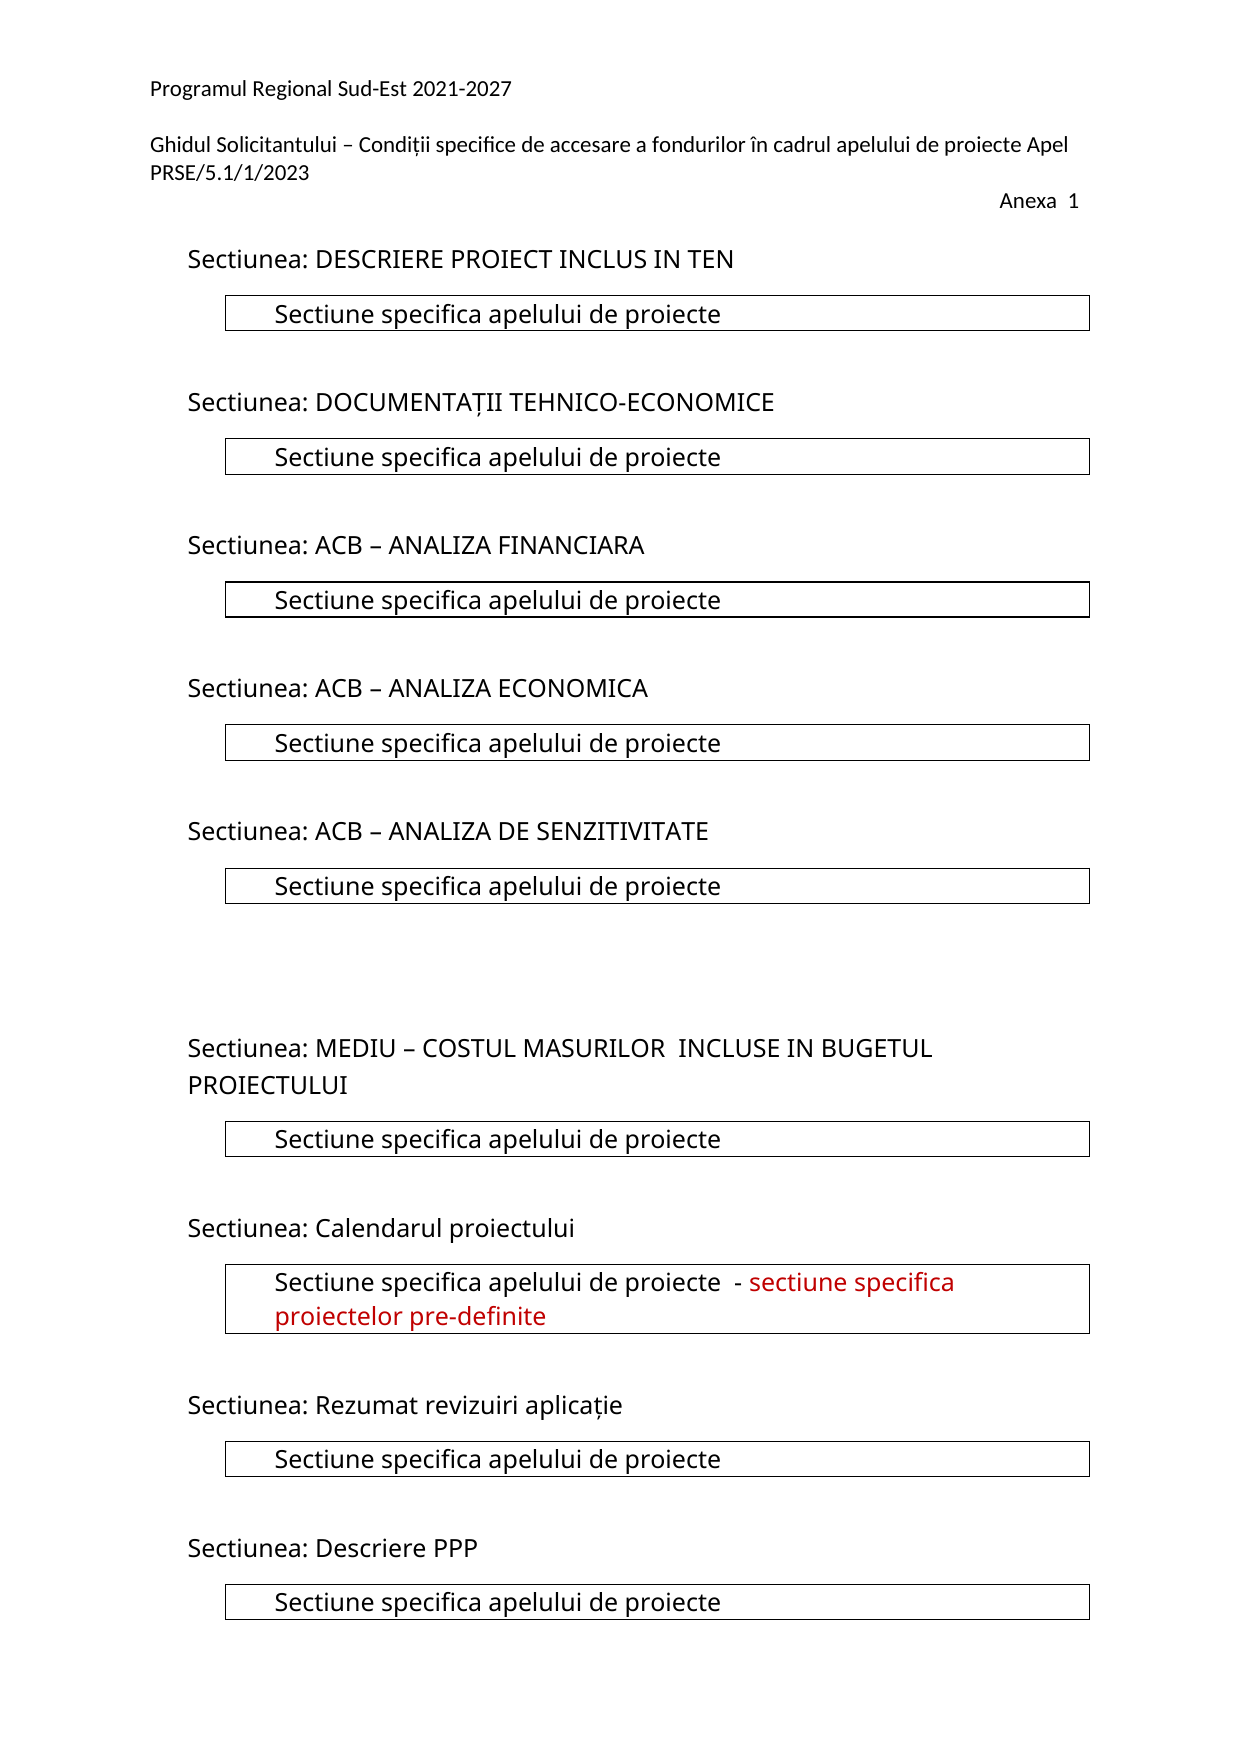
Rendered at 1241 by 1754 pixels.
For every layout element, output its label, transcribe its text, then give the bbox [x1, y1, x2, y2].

text Sectiunea: ACB – ANALIZA FINANCIARA [187, 528, 1090, 562]
text Sectiunea: Descriere PPP [187, 1530, 1090, 1564]
text Sectiunea: MEDIU – COSTUL MASURILOR INCLUSE IN BUGETUL PROIECTULUI [187, 1031, 1090, 1101]
text Sectiunea: Calendarul proiectului [187, 1210, 1090, 1244]
text Sectiunea: ACB – ANALIZA ECONOMICA [187, 671, 1090, 705]
text Sectiunea: DOCUMENTAȚII TEHNICO-ECONOMICE [187, 385, 1090, 419]
table_header Sectiune specifica apelului de proiecte [226, 439, 1089, 473]
table_header Sectiune specifica apelului de proiecte [226, 296, 1089, 330]
text Sectiunea: DESCRIERE PROIECT INCLUS IN TEN [187, 242, 1090, 276]
table_header Sectiune specifica apelului de proiecte [226, 869, 1089, 902]
table_header Sectiune specifica apelului de proiecte [226, 583, 1089, 616]
table_header Sectiune specifica apelului de proiecte [226, 1122, 1089, 1156]
text Sectiunea: ACB – ANALIZA DE SENZITIVITATE [187, 814, 1090, 848]
table_header Sectiune specifica apelului de proiecte [226, 1442, 1089, 1476]
table_header Sectiune specifica apelului de proiecte [226, 725, 1089, 759]
table_header Sectiune specifica apelului de proiecte [226, 1585, 1089, 1619]
table_header Sectiune specifica apelului de proiecte - sectiune specifica proiectelor pre-definite [226, 1265, 1089, 1333]
text Sectiunea: Rezumat revizuiri aplicație [187, 1387, 1090, 1421]
